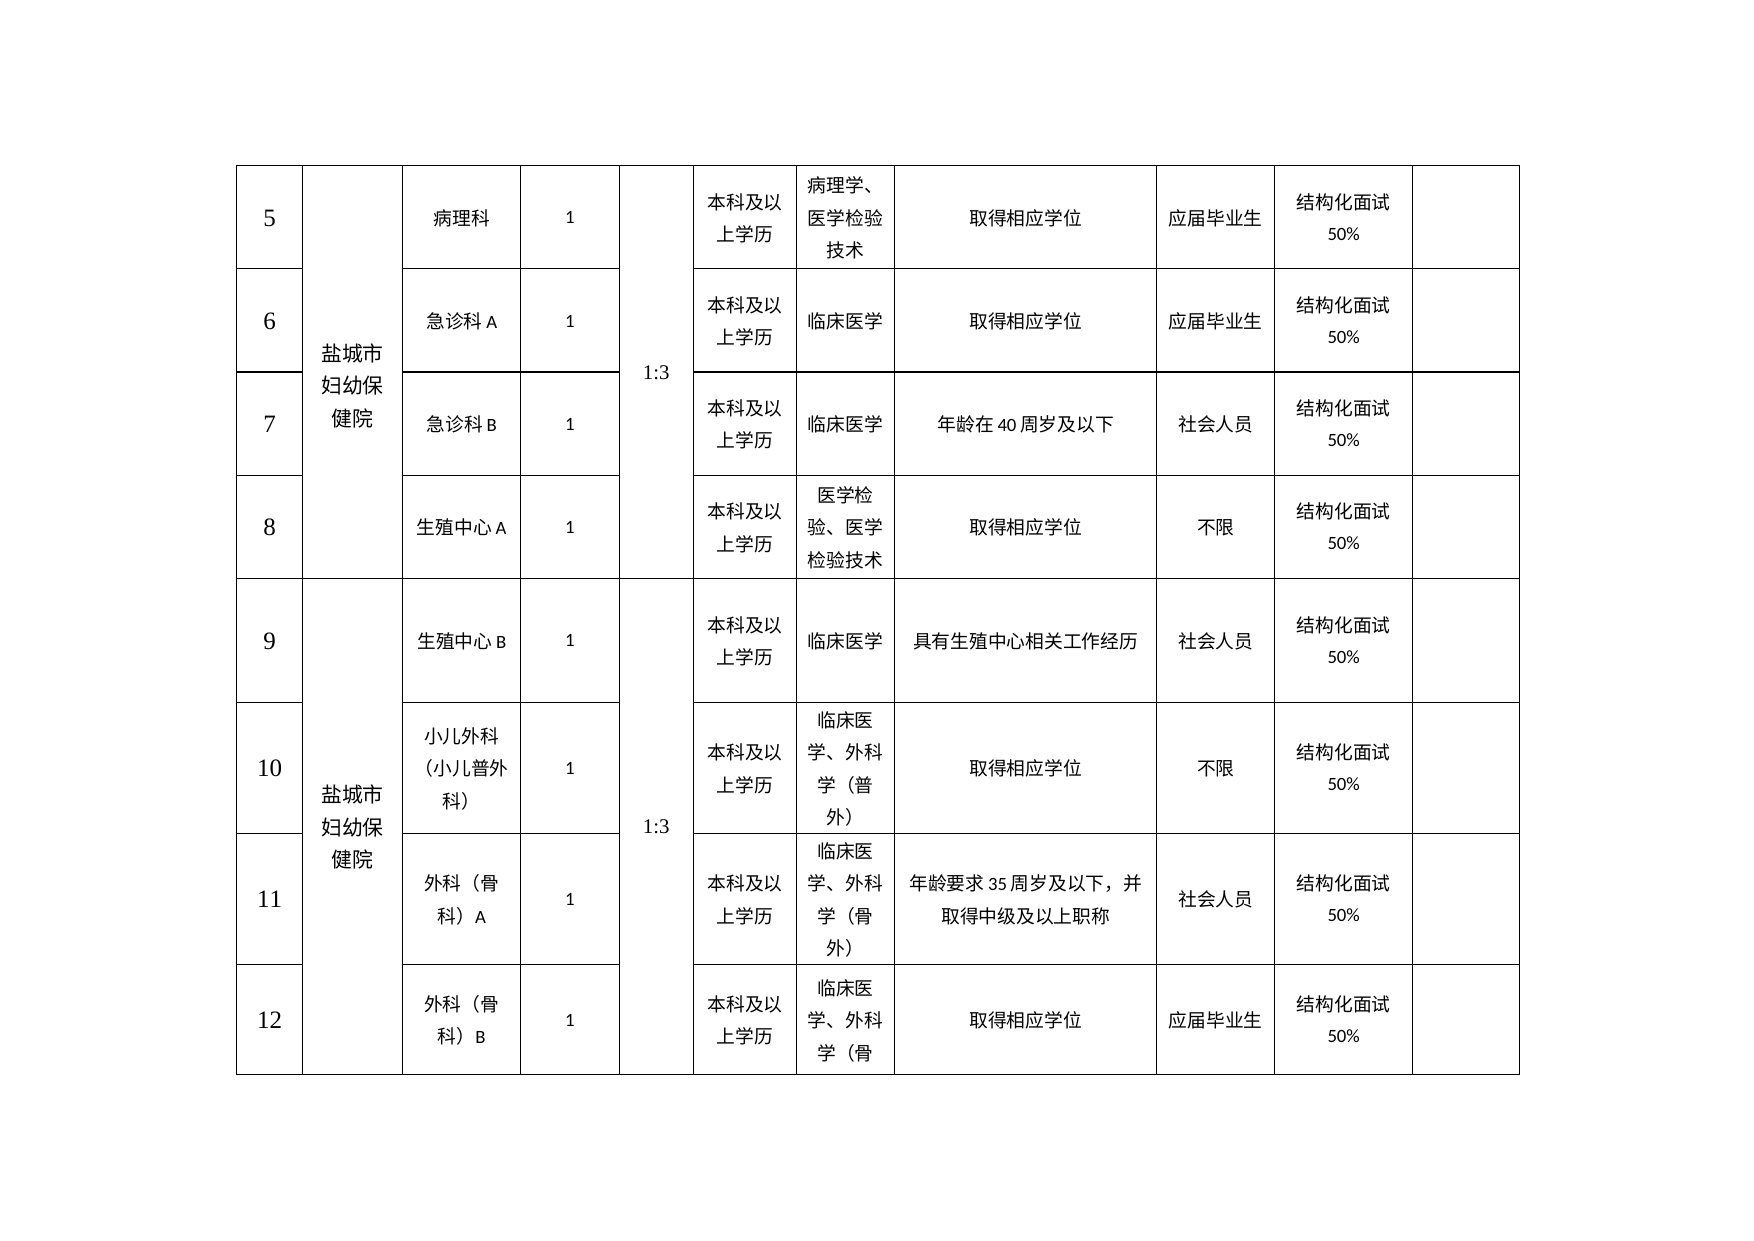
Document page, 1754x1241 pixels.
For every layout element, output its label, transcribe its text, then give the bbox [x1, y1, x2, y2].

table_cell 临床医学 [797, 269, 894, 371]
table_cell 结构化面试50% [1275, 703, 1412, 833]
table_cell 外科（骨科）A [403, 834, 520, 964]
table_cell 急诊科A [403, 269, 520, 371]
table_cell 不限 [1157, 476, 1274, 578]
table_cell 应届毕业生 [1157, 269, 1274, 371]
table_cell 本科及以上学历 [694, 269, 796, 371]
table_cell 年龄要求35周岁及以下，并取得中级及以上职称 [895, 834, 1156, 964]
table_cell 5 [237, 166, 302, 268]
table_cell 1:3 [620, 166, 693, 578]
table_cell 生殖中心B [403, 579, 520, 702]
table_cell 8 [237, 476, 302, 578]
table_cell 本科及以上学历 [694, 166, 796, 268]
table_cell 取得相应学位 [895, 476, 1156, 578]
table_cell 10 [237, 703, 302, 833]
table_cell 具有生殖中心相关工作经历 [895, 579, 1156, 702]
table_cell 应届毕业生 [1157, 965, 1274, 1074]
table_cell 结构化面试50% [1275, 269, 1412, 371]
table_cell 年龄在40周岁及以下 [895, 373, 1156, 474]
table_cell 结构化面试50% [1275, 579, 1412, 702]
table_cell 本科及以上学历 [694, 476, 796, 578]
table_cell 临床医学 [797, 579, 894, 702]
table_cell 社会人员 [1157, 579, 1274, 702]
table_cell 临床医学 [797, 373, 894, 474]
table_cell 急诊科B [403, 373, 520, 474]
table_cell 取得相应学位 [895, 166, 1156, 268]
table_cell 临床医学、外科学（骨外） [797, 965, 894, 1074]
table_cell 盐城市妇幼保健院 [303, 166, 402, 578]
table_cell 1 [521, 834, 619, 964]
table_cell 本科及以上学历 [694, 373, 796, 474]
table_cell [1413, 965, 1519, 1074]
table_cell 病理科 [403, 166, 520, 268]
table_cell 1 [521, 476, 619, 578]
table_cell 医学检验、医学检验技术 [797, 476, 894, 578]
table_cell 社会人员 [1157, 373, 1274, 474]
table_cell [1413, 373, 1519, 474]
table_cell 1:3 [620, 579, 693, 1074]
table_cell 取得相应学位 [895, 965, 1156, 1074]
table_cell 11 [237, 834, 302, 964]
table_cell 本科及以上学历 [694, 579, 796, 702]
table_cell 9 [237, 579, 302, 702]
table_cell 6 [237, 269, 302, 371]
table_cell 临床医学、外科学（普外） [797, 703, 894, 833]
table_cell 1 [521, 965, 619, 1074]
table_cell 取得相应学位 [895, 269, 1156, 371]
table_cell 社会人员 [1157, 834, 1274, 964]
table_cell 盐城市妇幼保健院 [303, 579, 402, 1074]
table_cell [1413, 834, 1519, 964]
table_cell 结构化面试50% [1275, 965, 1412, 1074]
table_cell [1413, 269, 1519, 371]
table_cell 1 [521, 703, 619, 833]
table_cell 1 [521, 373, 619, 474]
table_cell [1413, 703, 1519, 833]
table_cell 生殖中心A [403, 476, 520, 578]
table_cell [1413, 166, 1519, 268]
table_cell 外科（骨科）B [403, 965, 520, 1074]
table_cell 临床医学、外科学（骨外） [797, 834, 894, 964]
table_cell 1 [521, 579, 619, 702]
table_cell 结构化面试50% [1275, 476, 1412, 578]
table_cell 小儿外科（小儿普外科） [403, 703, 520, 833]
table_cell 本科及以上学历 [694, 703, 796, 833]
table_cell 本科及以上学历 [694, 834, 796, 964]
table_cell 1 [521, 166, 619, 268]
table_cell [1413, 476, 1519, 578]
table_cell 12 [237, 965, 302, 1074]
table_cell 7 [237, 373, 302, 474]
table_cell 应届毕业生 [1157, 166, 1274, 268]
table_cell 1 [521, 269, 619, 371]
table_cell 结构化面试50% [1275, 373, 1412, 474]
table_cell 结构化面试50% [1275, 834, 1412, 964]
table_cell 结构化面试50% [1275, 166, 1412, 268]
table_cell 病理学、医学检验技术 [797, 166, 894, 268]
table_cell 本科及以上学历 [694, 965, 796, 1074]
table_cell [1413, 579, 1519, 702]
table_cell 不限 [1157, 703, 1274, 833]
table_cell 取得相应学位 [895, 703, 1156, 833]
